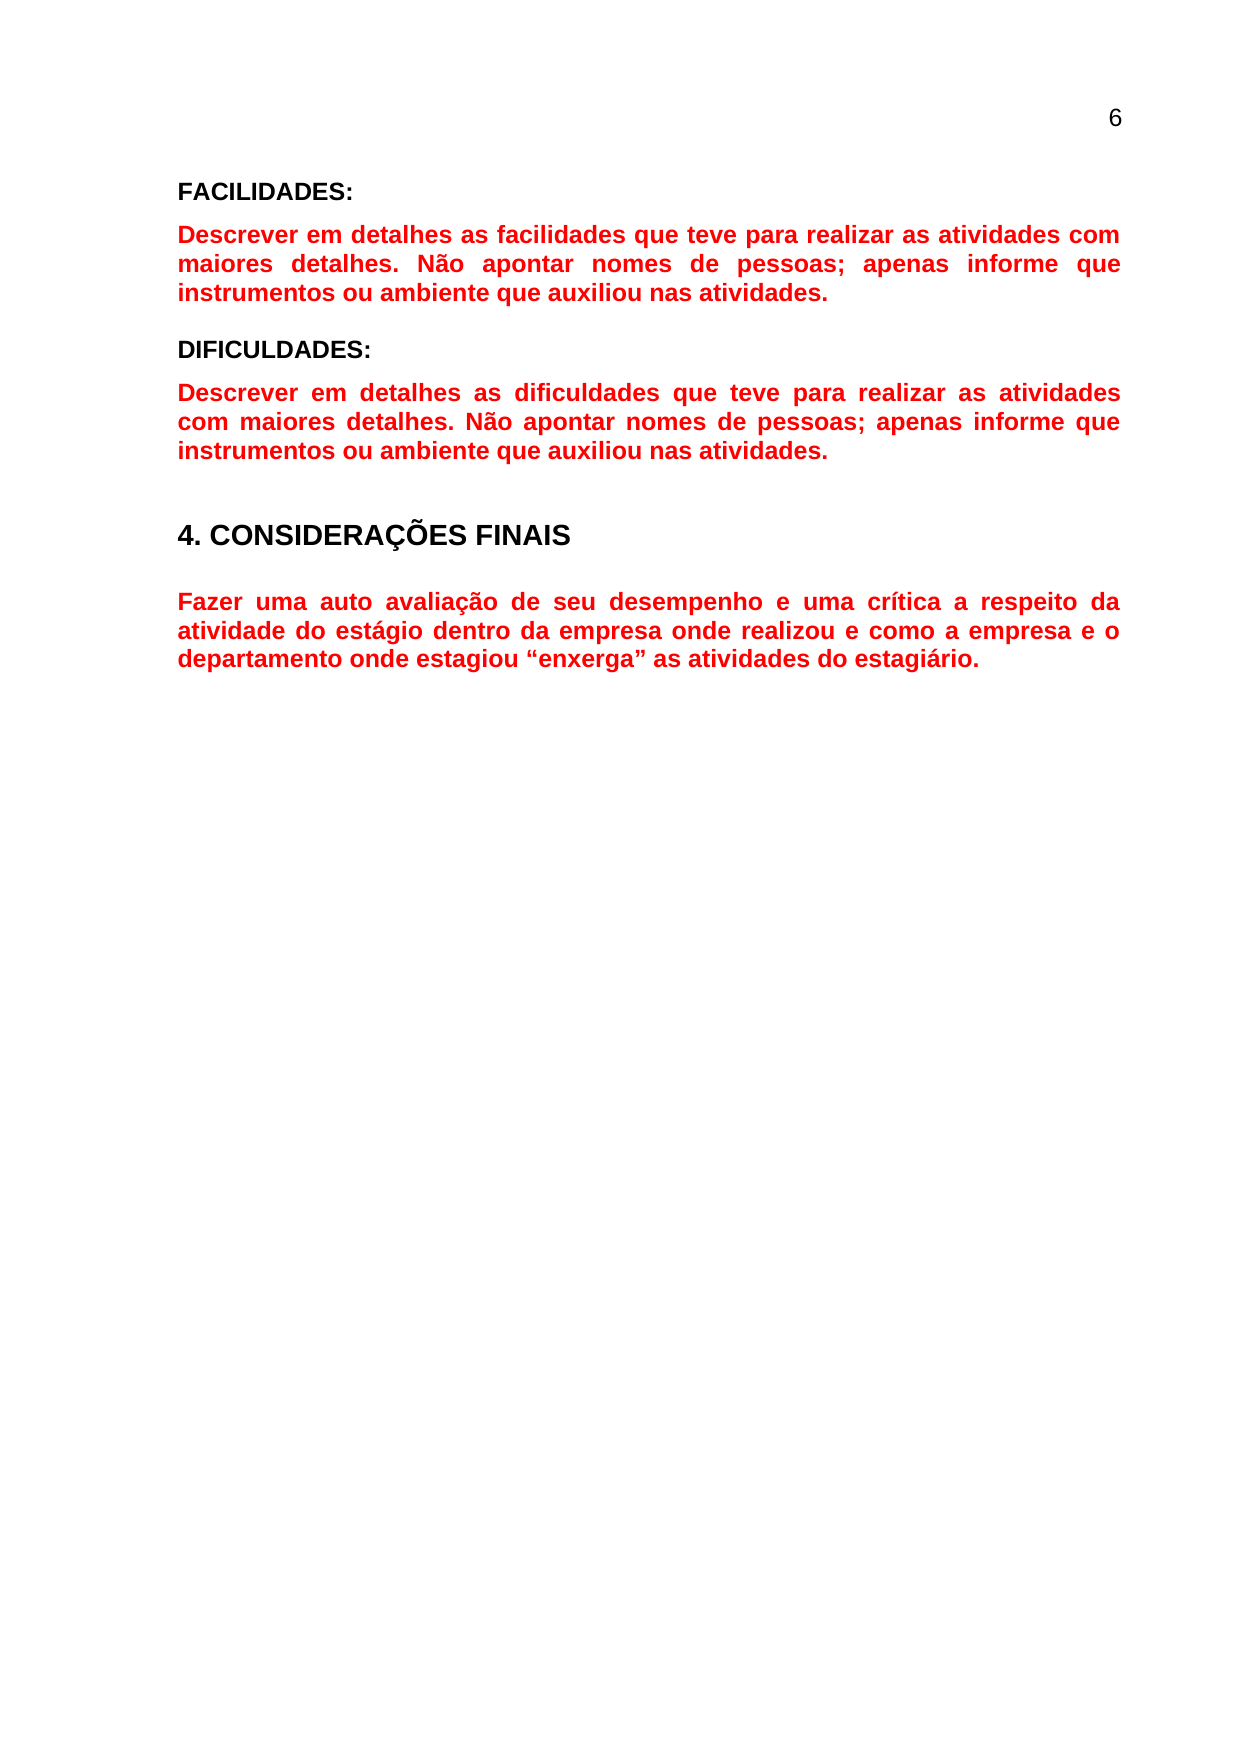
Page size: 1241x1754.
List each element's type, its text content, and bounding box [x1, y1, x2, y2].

text Descrever em detalhes as facilidades que teve para realizar as atividades com maiores detalhes. Não apontar nomes de pessoas; apenas informe que instrumentos ou ambiente que auxiliou nas atividades. [177, 220, 1122, 307]
text FACILIDADES: [177, 177, 1122, 206]
text Descrever em detalhes as dificuldades que teve para realizar as atividades com maiores detalhes. Não apontar nomes de pessoas; apenas informe que instrumentos ou ambiente que auxiliou nas atividades. [177, 378, 1122, 465]
title 4. CONSIDERAÇÕES FINAIS [177, 518, 1122, 552]
text DIFICULDADES: [177, 335, 1122, 364]
text Fazer uma auto avaliação de seu desempenho e uma crítica a respeito da atividade do estágio dentro da empresa onde realizou e como a empresa e o departamento onde estagiou “enxerga” as atividades do estagiário. [177, 587, 1122, 673]
